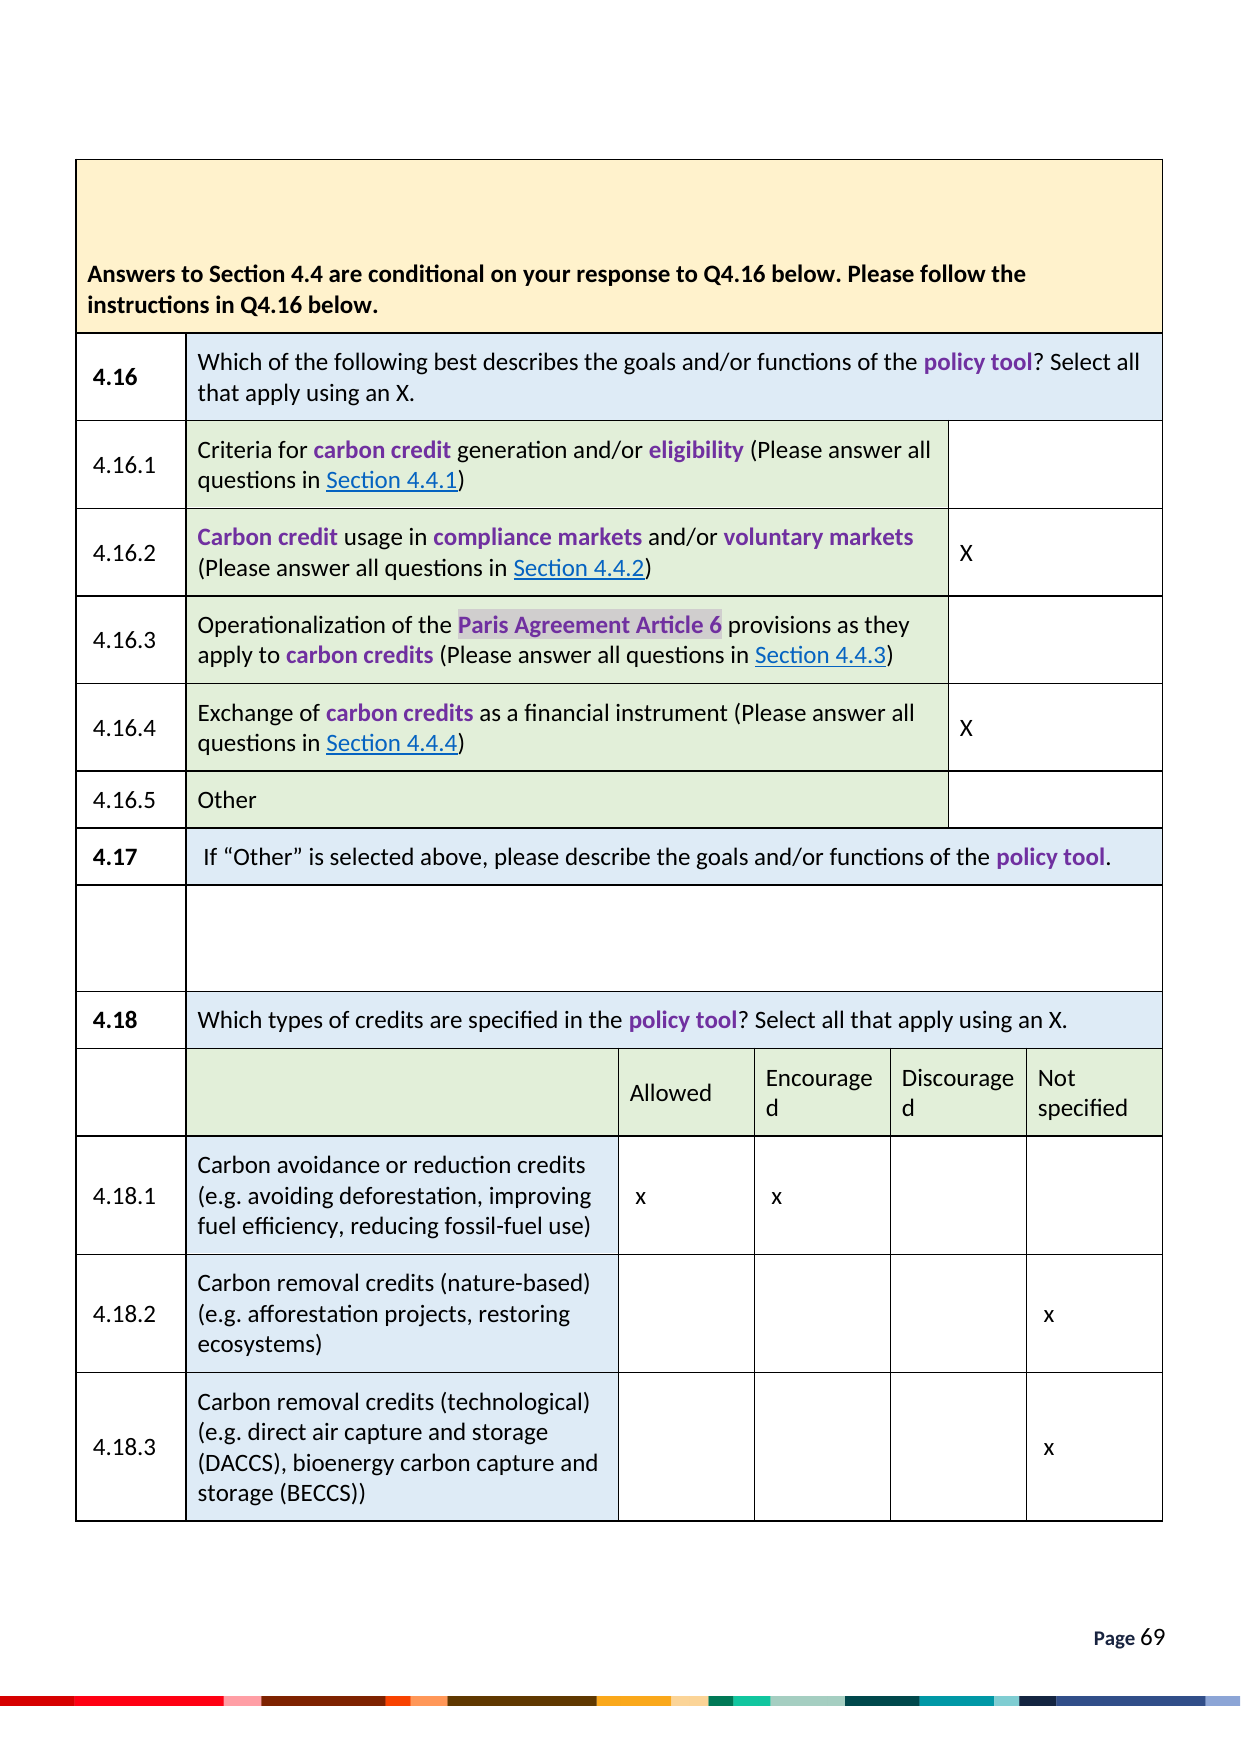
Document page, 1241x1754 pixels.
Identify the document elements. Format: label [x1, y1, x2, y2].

picture [0, 1696, 1241, 1706]
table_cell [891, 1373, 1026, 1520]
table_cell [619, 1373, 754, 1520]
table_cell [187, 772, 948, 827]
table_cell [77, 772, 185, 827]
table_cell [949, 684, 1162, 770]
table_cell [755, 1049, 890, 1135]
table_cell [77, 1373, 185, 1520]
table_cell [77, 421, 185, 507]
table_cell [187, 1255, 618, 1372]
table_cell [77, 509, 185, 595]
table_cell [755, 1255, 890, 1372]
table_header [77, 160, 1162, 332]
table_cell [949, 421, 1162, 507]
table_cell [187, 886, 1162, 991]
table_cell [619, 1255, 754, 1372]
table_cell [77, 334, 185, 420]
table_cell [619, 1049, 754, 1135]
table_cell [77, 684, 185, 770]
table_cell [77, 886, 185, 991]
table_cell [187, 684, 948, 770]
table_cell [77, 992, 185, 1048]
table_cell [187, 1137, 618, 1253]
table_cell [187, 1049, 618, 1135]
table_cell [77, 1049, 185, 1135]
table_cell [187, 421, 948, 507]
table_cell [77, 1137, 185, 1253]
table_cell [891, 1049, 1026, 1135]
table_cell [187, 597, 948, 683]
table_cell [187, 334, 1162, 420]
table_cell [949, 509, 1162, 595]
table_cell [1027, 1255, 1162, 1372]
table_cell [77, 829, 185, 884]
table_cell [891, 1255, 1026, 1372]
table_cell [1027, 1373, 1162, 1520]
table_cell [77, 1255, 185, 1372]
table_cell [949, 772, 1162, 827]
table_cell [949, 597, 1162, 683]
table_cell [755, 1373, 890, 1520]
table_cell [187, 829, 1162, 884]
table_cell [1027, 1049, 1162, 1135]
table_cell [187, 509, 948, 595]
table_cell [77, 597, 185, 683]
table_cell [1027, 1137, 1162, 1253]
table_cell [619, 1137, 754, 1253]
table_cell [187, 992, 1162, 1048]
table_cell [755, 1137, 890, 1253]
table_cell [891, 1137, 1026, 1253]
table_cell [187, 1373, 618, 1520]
